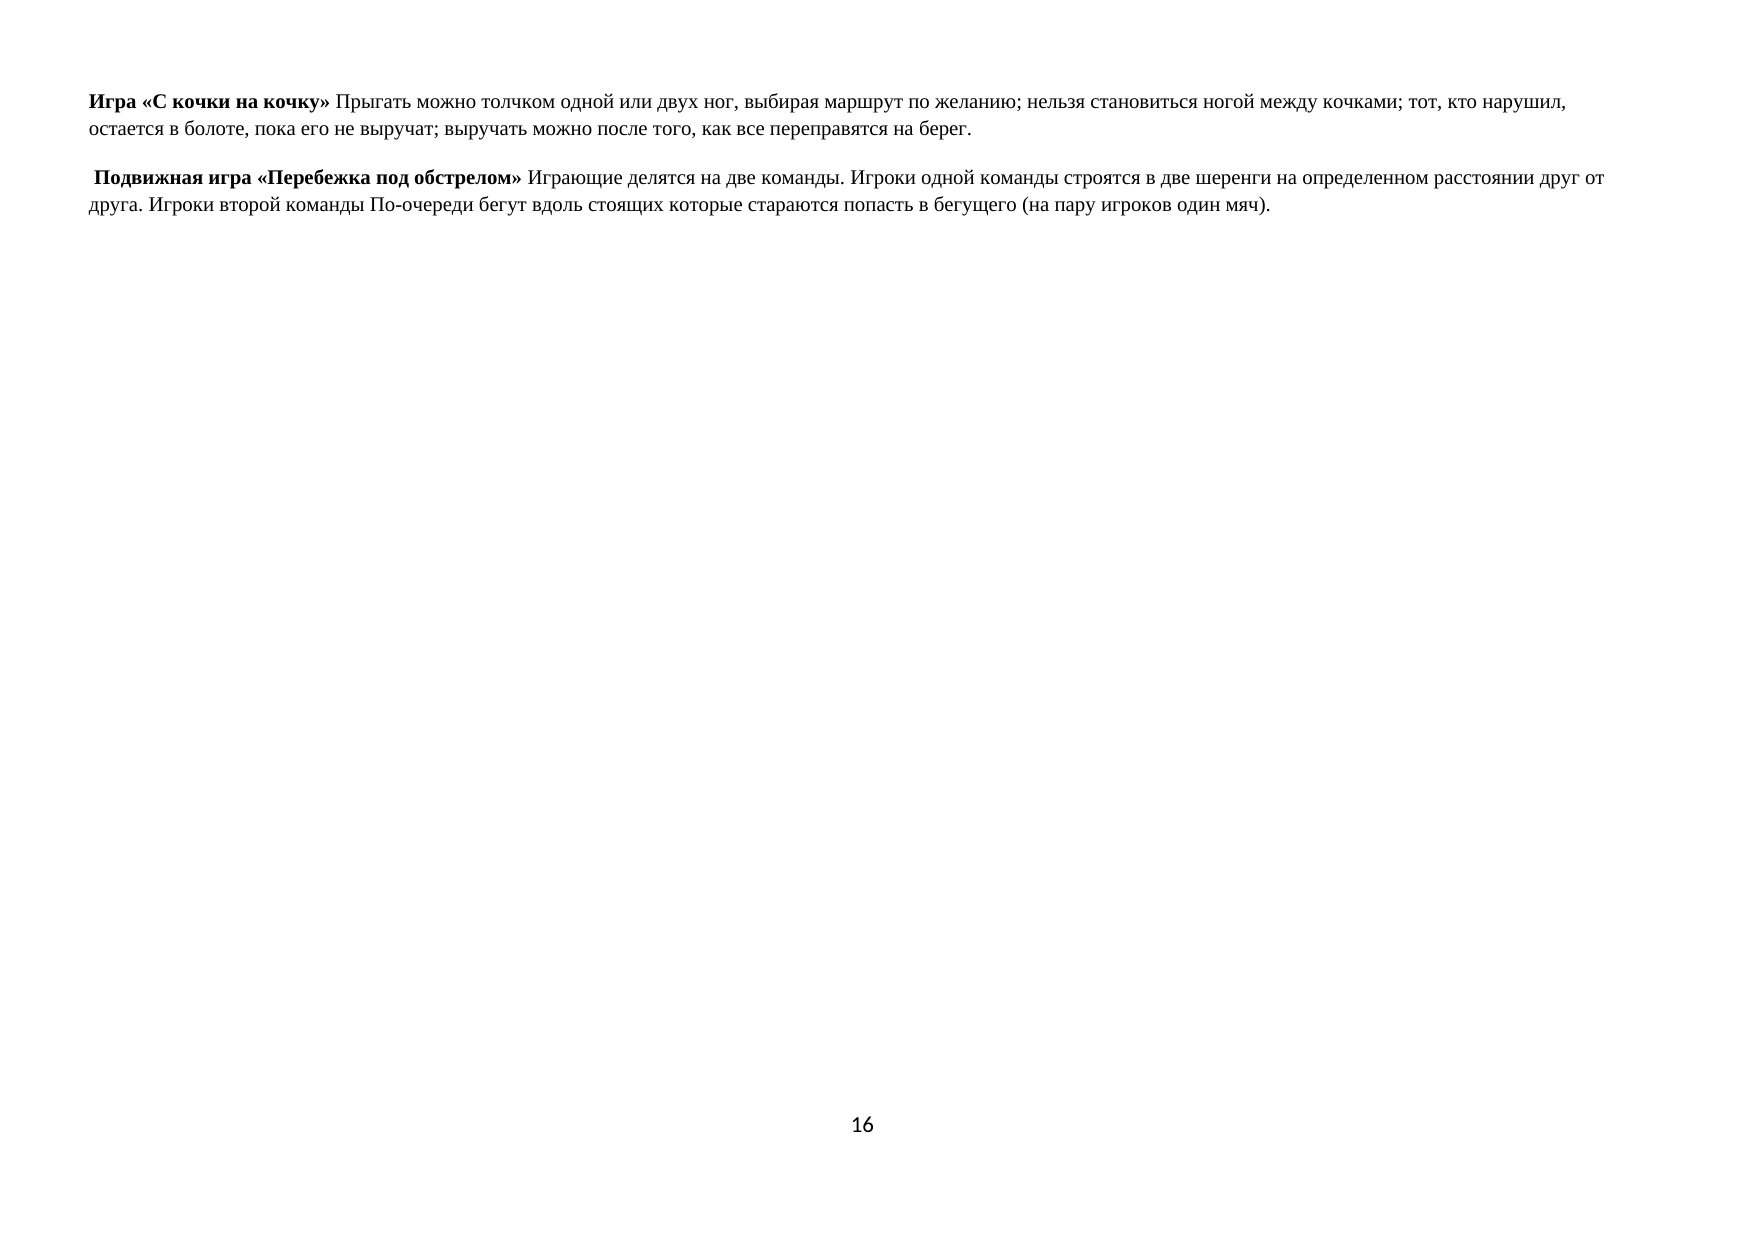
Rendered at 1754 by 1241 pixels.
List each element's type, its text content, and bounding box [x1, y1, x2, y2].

text Игра «С кочки на кочку» Прыгать можно толчком одной или двух ног, выбирая маршрут по желанию; нельзя становиться ногой между кочками; тот, кто нарушил, остается в болоте, пока его не выручат; выручать можно после того, как все переправятся на берег. [89, 89, 1636, 140]
text Подвижная игра «Перебежка под обстрелом» Играющие делятся на две команды. Игроки одной команды строятся в две шеренги на определенном расстоянии друг от друга. Игроки второй команды По-очереди бегут вдоль стоящих которые стараются попасть в бегущего (на пару игроков один мяч). [89, 165, 1636, 216]
